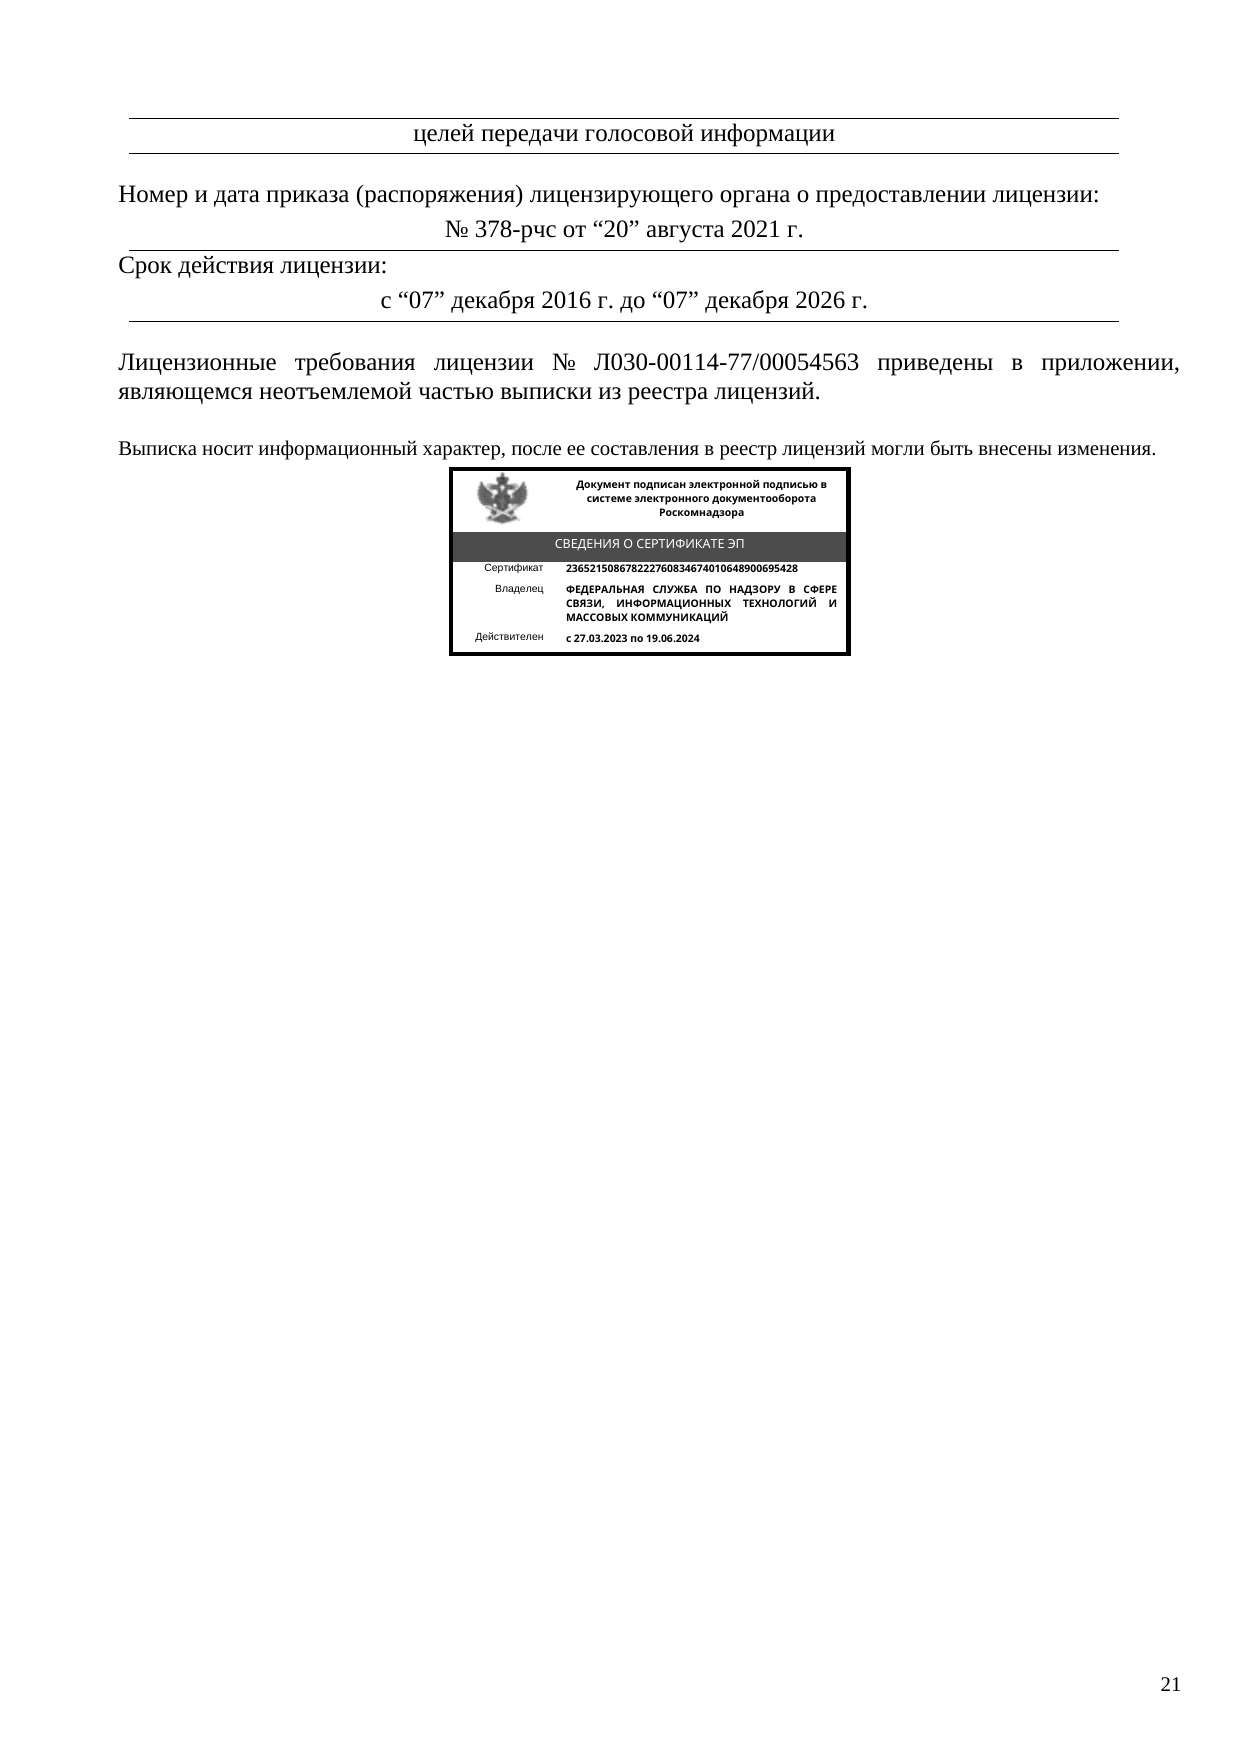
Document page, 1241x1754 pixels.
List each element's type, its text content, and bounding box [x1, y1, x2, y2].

text Срок действия лицензии: [118, 251, 1181, 279]
table_cell Сертификат [453, 562, 554, 582]
text Номер и дата приказа (распоряжения) лицензирующего органа о предоставлении лицензии: [118, 179, 1181, 208]
picture [462, 471, 544, 526]
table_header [129, 119, 1119, 153]
table_cell Владелец [453, 582, 554, 631]
table_header Документ подписан электронной подписью в системе электронного документооборота Роскомнадзора [555, 471, 846, 532]
table_cell ФЕДЕРАЛЬНАЯ СЛУЖБА ПО НАДЗОРУ В СФЕРЕ СВЯЗИ, ИНФОРМАЦИОННЫХ ТЕХНОЛОГИЙ И МАССОВЫХ КОММУНИКАЦИЙ [555, 582, 846, 631]
table_header с “07” декабря 2016 г. до “07” декабря 2026 г. [129, 286, 1119, 321]
table_cell СВЕДЕНИЯ О СЕРТИФИКАТЕ ЭП [453, 532, 846, 562]
table_cell с 27.03.2023 по 19.06.2024 [555, 631, 846, 651]
table_header № 378-рчс от “20” августа 2021 г. [129, 215, 1119, 249]
text Лицензионные требования лицензии № Л030-00114-77/00054563 приведены в приложении, являющемся неотъемлемой частью выписки из реестра лицензий. [118, 347, 1181, 404]
table_cell 236521508678222760834674010648900695428 [555, 562, 846, 582]
table_header [453, 471, 554, 532]
text Выписка носит информационный характер, после ее составления в реестр лицензий могли быть внесены изменения. [118, 436, 1181, 460]
table_cell Действителен [453, 631, 554, 651]
